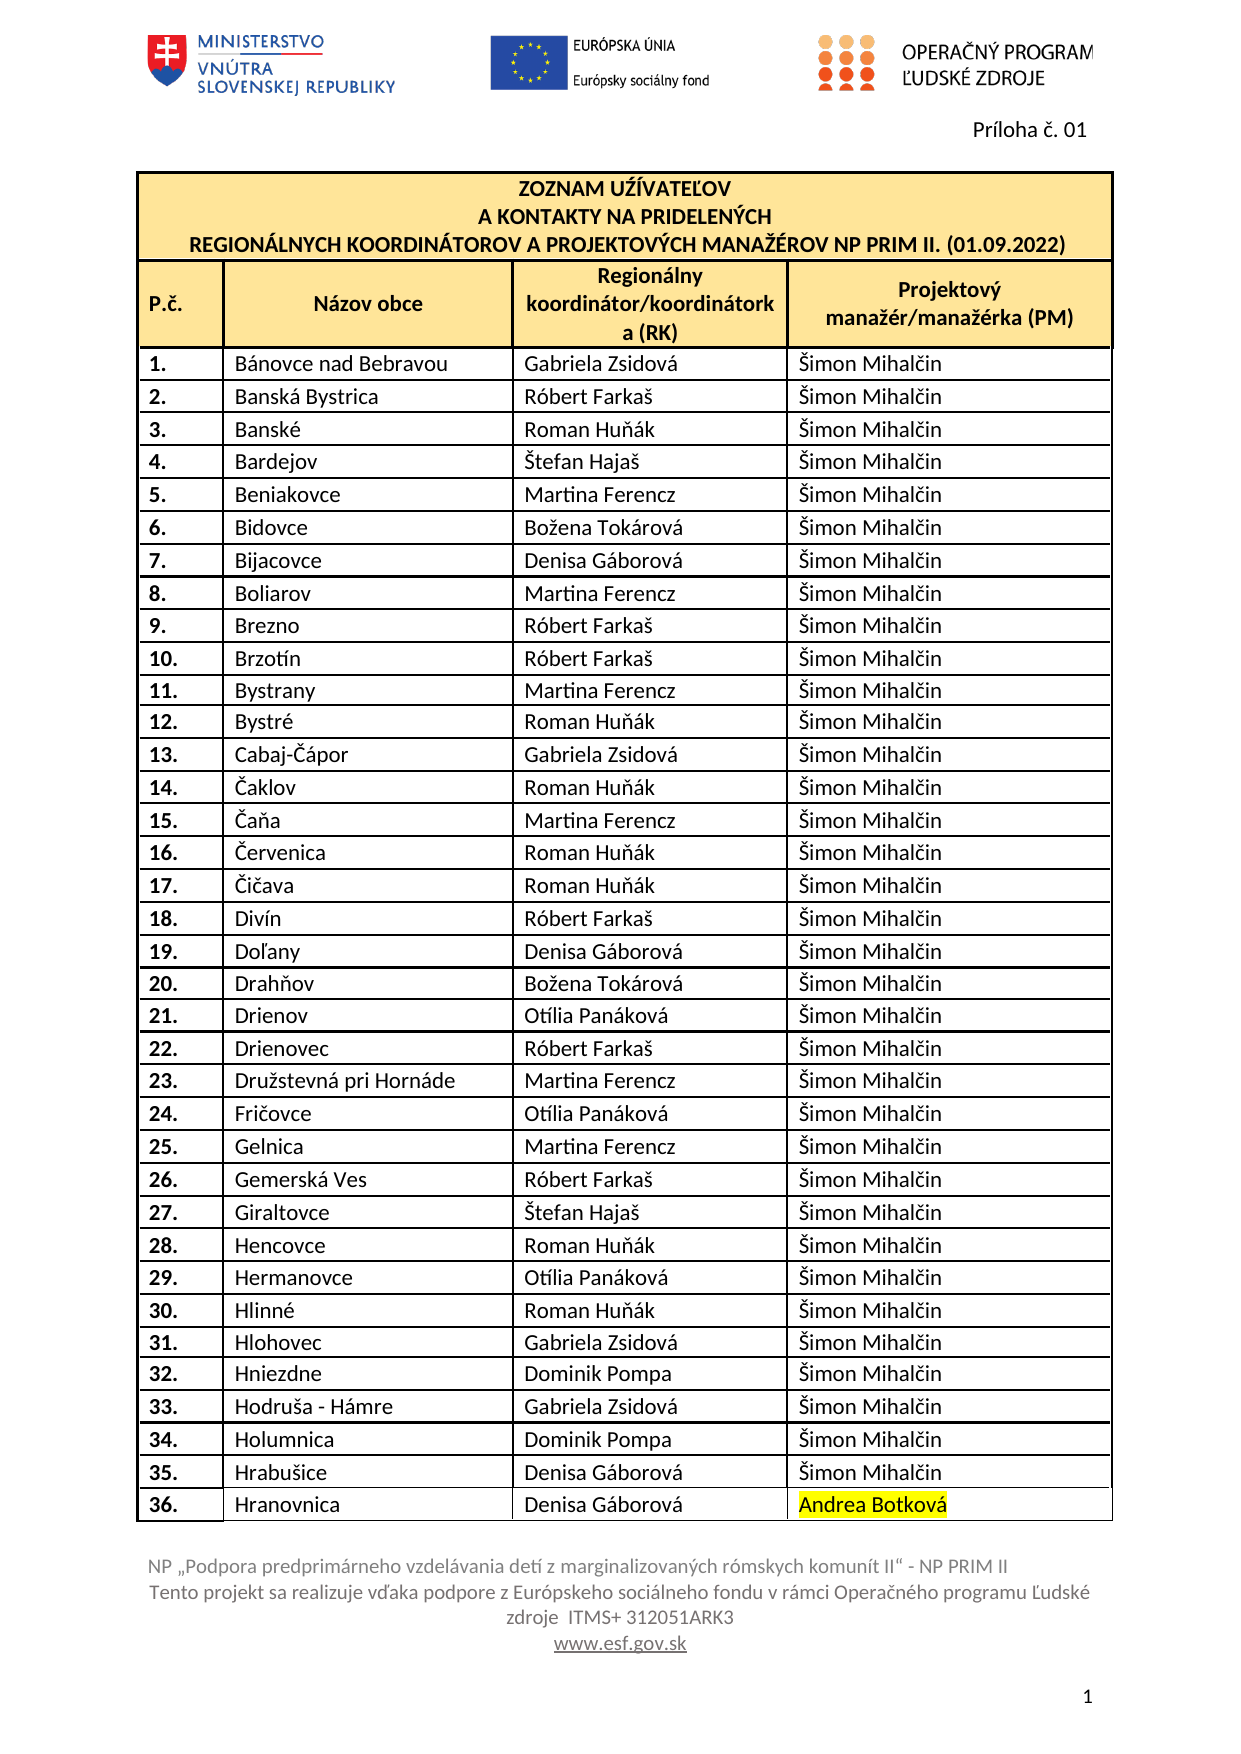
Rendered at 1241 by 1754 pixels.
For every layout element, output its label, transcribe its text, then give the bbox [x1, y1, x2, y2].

table_cell Drahňov [224, 969, 512, 998]
table_cell Dominik Pompa [514, 1358, 786, 1389]
table_cell [139, 1228, 222, 1260]
table_cell Róbert Farkaš [514, 903, 786, 933]
table_cell Gelnica [224, 1131, 512, 1162]
table_cell Šimon Mihalčin [788, 901, 1111, 933]
table_cell Martina Ferencz [514, 676, 786, 704]
table_cell Hodruša - Hámre [224, 1391, 512, 1421]
table_cell Brzotín [224, 643, 512, 674]
table_cell Červenica [224, 837, 512, 868]
table_cell Martina Ferencz [514, 578, 786, 608]
table_cell Róbert Farkaš [514, 1033, 786, 1063]
table_cell Projektový manažér/manažérka (PM) [789, 262, 1111, 346]
table_cell Otília Panáková [514, 1000, 786, 1030]
table_cell Hniezdne [224, 1358, 512, 1389]
table_cell Šimon Mihalčin [788, 1162, 1111, 1194]
table_cell Martina Ferencz [514, 1131, 786, 1162]
table_cell [139, 771, 222, 802]
table_cell Šimon Mihalčin [788, 1260, 1111, 1293]
table_cell Šimon Mihalčin [788, 835, 1111, 868]
table_cell Martina Ferencz [514, 1065, 786, 1096]
table_cell [139, 1196, 222, 1227]
table_cell Róbert Farkaš [514, 610, 786, 641]
table_cell [139, 1422, 222, 1454]
table_cell Šimon Mihalčin [788, 868, 1111, 901]
table_cell Otília Panáková [514, 1098, 786, 1129]
table_cell Šimon Mihalčin [788, 1096, 1111, 1129]
table_cell Divín [224, 903, 512, 933]
table_cell [139, 609, 222, 641]
table_cell Šimon Mihalčin [788, 966, 1111, 998]
table_cell Hlinné [224, 1295, 512, 1326]
table_cell Doľany [224, 936, 512, 966]
table_cell Roman Huňák [514, 772, 786, 802]
table_cell [139, 544, 222, 575]
table_cell Regionálny koordinátor/koordinátorka (RK) [514, 262, 786, 346]
table_cell [139, 642, 222, 674]
table_cell Šimon Mihalčin [788, 1195, 1111, 1227]
table_cell Bijacovce [224, 545, 512, 575]
table_cell Šimon Mihalčin [788, 543, 1111, 575]
table_cell Šimon Mihalčin [788, 510, 1111, 542]
table_cell [139, 1031, 222, 1063]
table_cell Roman Huňák [514, 413, 786, 444]
table_cell Denisa Gáborová [514, 936, 786, 966]
table_cell [139, 511, 222, 542]
table_cell Šimon Mihalčin [788, 379, 1111, 411]
table_cell Boliarov [224, 578, 512, 608]
table_cell Štefan Hajaš [514, 446, 786, 477]
table_cell Šimon Mihalčin [788, 704, 1111, 737]
table_cell Bidovce [224, 512, 512, 542]
table_cell [139, 1064, 222, 1096]
table_cell Šimon Mihalčin [788, 737, 1111, 769]
table_cell Drienov [224, 1000, 512, 1030]
table_cell Čičava [224, 870, 512, 901]
table_cell Šimon Mihalčin [788, 1454, 1111, 1487]
table_cell [139, 1455, 222, 1487]
table_cell [139, 1097, 222, 1129]
table_cell [139, 1390, 222, 1421]
table_cell [139, 902, 222, 933]
table_cell Roman Huňák [514, 1295, 786, 1326]
picture [147, 35, 1093, 96]
table_cell [139, 1163, 222, 1194]
table_cell Gemerská Ves [224, 1164, 512, 1194]
table_cell Družstevná pri Hornáde [224, 1065, 512, 1096]
table_cell Gabriela Zsidová [514, 739, 786, 769]
table_cell Šimon Mihalčin [788, 1030, 1111, 1063]
table_cell Šimon Mihalčin [788, 641, 1111, 674]
table_cell [139, 738, 222, 769]
table_cell Holumnica [224, 1424, 512, 1454]
table_cell Brezno [224, 610, 512, 641]
table_cell Šimon Mihalčin [788, 1326, 1111, 1356]
table_cell [139, 347, 222, 378]
table_cell Šimon Mihalčin [788, 575, 1111, 608]
table_header ZOZNAM UŹÍVATEĽOV A KONTAKTY NA PRIDELENÝCH REGIONÁLNYCH KOORDINÁTOROV A PROJEKTOVÝCH MANAŽÉROV NP PRIM II. (01.09.2022) [139, 174, 1111, 258]
table_cell Andrea Botková [787, 1487, 1112, 1520]
table_cell [139, 412, 222, 444]
table_cell Otília Panáková [514, 1262, 786, 1293]
table_cell Štefan Hajaš [514, 1197, 786, 1227]
table_cell Drienovec [224, 1033, 512, 1063]
table_cell Hrabušice [224, 1456, 512, 1487]
table_cell Šimon Mihalčin [788, 1129, 1111, 1162]
table_cell Šimon Mihalčin [788, 346, 1111, 378]
table_cell Fričovce [224, 1098, 512, 1129]
table_cell Bardejov [224, 446, 512, 477]
table_cell [139, 967, 222, 998]
table_cell [139, 478, 222, 510]
table_cell Gabriela Zsidová [514, 1328, 786, 1356]
table_cell Šimon Mihalčin [788, 998, 1111, 1030]
table_cell [139, 836, 222, 868]
table_cell Bystré [224, 706, 512, 737]
table_cell Roman Huňák [514, 706, 786, 737]
table_cell Šimon Mihalčin [788, 411, 1111, 444]
table_cell Šimon Mihalčin [788, 674, 1111, 704]
table_cell Martina Ferencz [514, 479, 786, 510]
table_cell [139, 999, 222, 1030]
table_cell [139, 576, 222, 608]
table_cell Šimon Mihalčin [788, 770, 1111, 802]
table_cell Beniakovce [224, 479, 512, 510]
table_cell [139, 675, 222, 704]
table_cell Róbert Farkaš [514, 1164, 786, 1194]
table_cell [139, 1294, 222, 1326]
table_cell [139, 869, 222, 901]
table_cell Martina Ferencz [514, 804, 786, 835]
table_cell [139, 1327, 222, 1356]
table_cell Šimon Mihalčin [788, 1293, 1111, 1326]
table_cell Čaňa [224, 804, 512, 835]
table_cell Bystrany [224, 676, 512, 704]
table_cell Cabaj-Čápor [224, 739, 512, 769]
table_cell Názov obce [225, 262, 511, 346]
table_cell Roman Huňák [514, 837, 786, 868]
table_cell [139, 1488, 223, 1520]
table_cell Šimon Mihalčin [788, 1063, 1111, 1096]
table_cell [139, 705, 222, 737]
table_cell Banská Bystrica [224, 381, 512, 411]
table_cell Denisa Gáborová [514, 1456, 786, 1487]
table_cell [139, 935, 222, 966]
table_cell Šimon Mihalčin [788, 1227, 1111, 1260]
table_cell Hranovnica [224, 1488, 513, 1520]
table_cell Hermanovce [224, 1262, 512, 1293]
table_cell Gabriela Zsidová [514, 1391, 786, 1421]
table_cell Šimon Mihalčin [788, 608, 1111, 641]
table_cell Róbert Farkaš [514, 381, 786, 411]
table_cell Hencovce [224, 1229, 512, 1260]
table_cell Šimon Mihalčin [788, 1356, 1111, 1389]
table_cell Božena Tokárová [514, 512, 786, 542]
table_cell [139, 445, 222, 477]
table_cell Šimon Mihalčin [788, 477, 1111, 510]
table_cell Giraltovce [224, 1197, 512, 1227]
table_cell Dominik Pompa [514, 1424, 786, 1454]
table_cell [139, 1130, 222, 1162]
table_cell Róbert Farkaš [514, 643, 786, 674]
table_cell [139, 803, 222, 835]
table_cell [139, 380, 222, 411]
table_cell Banské [224, 413, 512, 444]
table_cell Šimon Mihalčin [788, 934, 1111, 966]
table_cell P.č. [139, 262, 222, 346]
table_cell Čaklov [224, 772, 512, 802]
table_cell Gabriela Zsidová [514, 349, 786, 378]
table_cell Šimon Mihalčin [788, 1421, 1111, 1454]
table_cell Šimon Mihalčin [788, 1389, 1111, 1421]
table_cell Denisa Gáborová [514, 545, 786, 575]
table_cell Hlohovec [224, 1328, 512, 1356]
table_cell Šimon Mihalčin [788, 444, 1111, 477]
table_cell Roman Huňák [514, 870, 786, 901]
table_cell Šimon Mihalčin [788, 802, 1111, 835]
table_cell Božena Tokárová [514, 969, 786, 998]
table_cell [139, 1261, 222, 1293]
table_cell [139, 1357, 222, 1389]
text Príloha č. 01 [973, 115, 1092, 143]
table_cell Denisa Gáborová [513, 1488, 787, 1520]
table_cell Bánovce nad Bebravou [224, 349, 512, 378]
table_cell Roman Huňák [514, 1229, 786, 1260]
